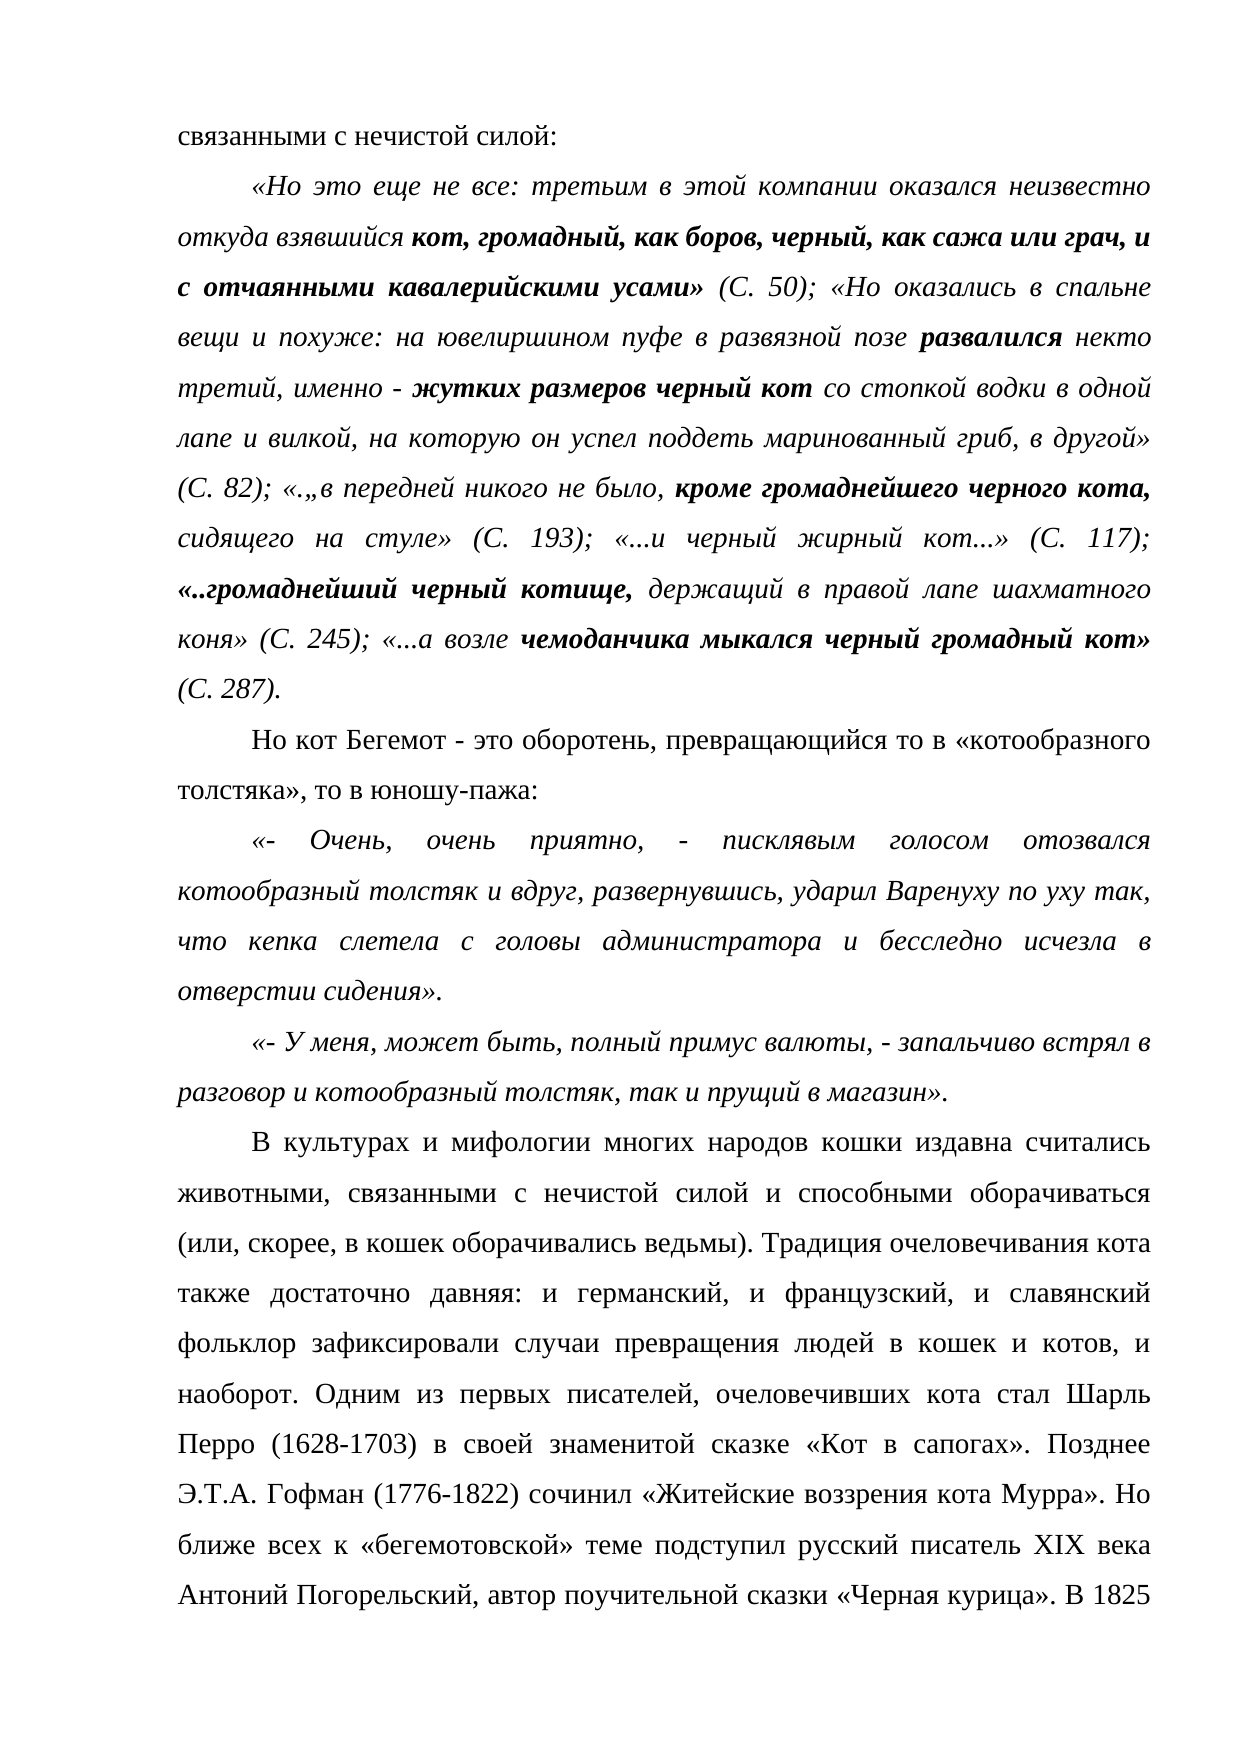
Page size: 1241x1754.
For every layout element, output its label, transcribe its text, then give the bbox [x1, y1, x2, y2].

text «- Очень, очень приятно, - писклявым голосом отозвался котообразный толстяк и вдруг, развернувшись, ударил Варенуху по уху так, что кепка слетела с головы администратора и бесследно исчезла в отверстии сидения». [177, 822, 1152, 1007]
text «Но это еще не все: третьим в этой компании оказался неизвестно откуда взявшийся кот, громадный, как боров, черный, как сажа или грач, и с отчаянными кавалерийскими усами» (С. 50); «Но оказались в спальне вещи и похуже: на ювелиршином пуфе в развязной позе развалился некто третий, именно - жутких размеров черный кот со стопкой водки в одной лапе и вилкой, на которую он успел поддеть маринованный гриб, в другой» (С. 82); «.„в передней никого не было, кроме громаднейшего черного кота, сидящего на стуле» (С. 193); «...и черный жирный кот...» (С. 117); «..громаднейший черный котище, держащий в правой лапе шахматного коня» (С. 245); «...а возле чемоданчика мыкался черный громадный кот» (С. 287). [177, 168, 1152, 705]
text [177, 1124, 1152, 1611]
text Но кот Бегемот - это оборотень, превращающийся то в «котообразного толстяка», то в юношу-пажа: [177, 722, 1152, 806]
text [177, 118, 1152, 152]
text «- У меня, может быть, полный примус валюты, - запальчиво встрял в разговор и котообразный толстяк, так и прущий в магазин». [177, 1024, 1152, 1108]
